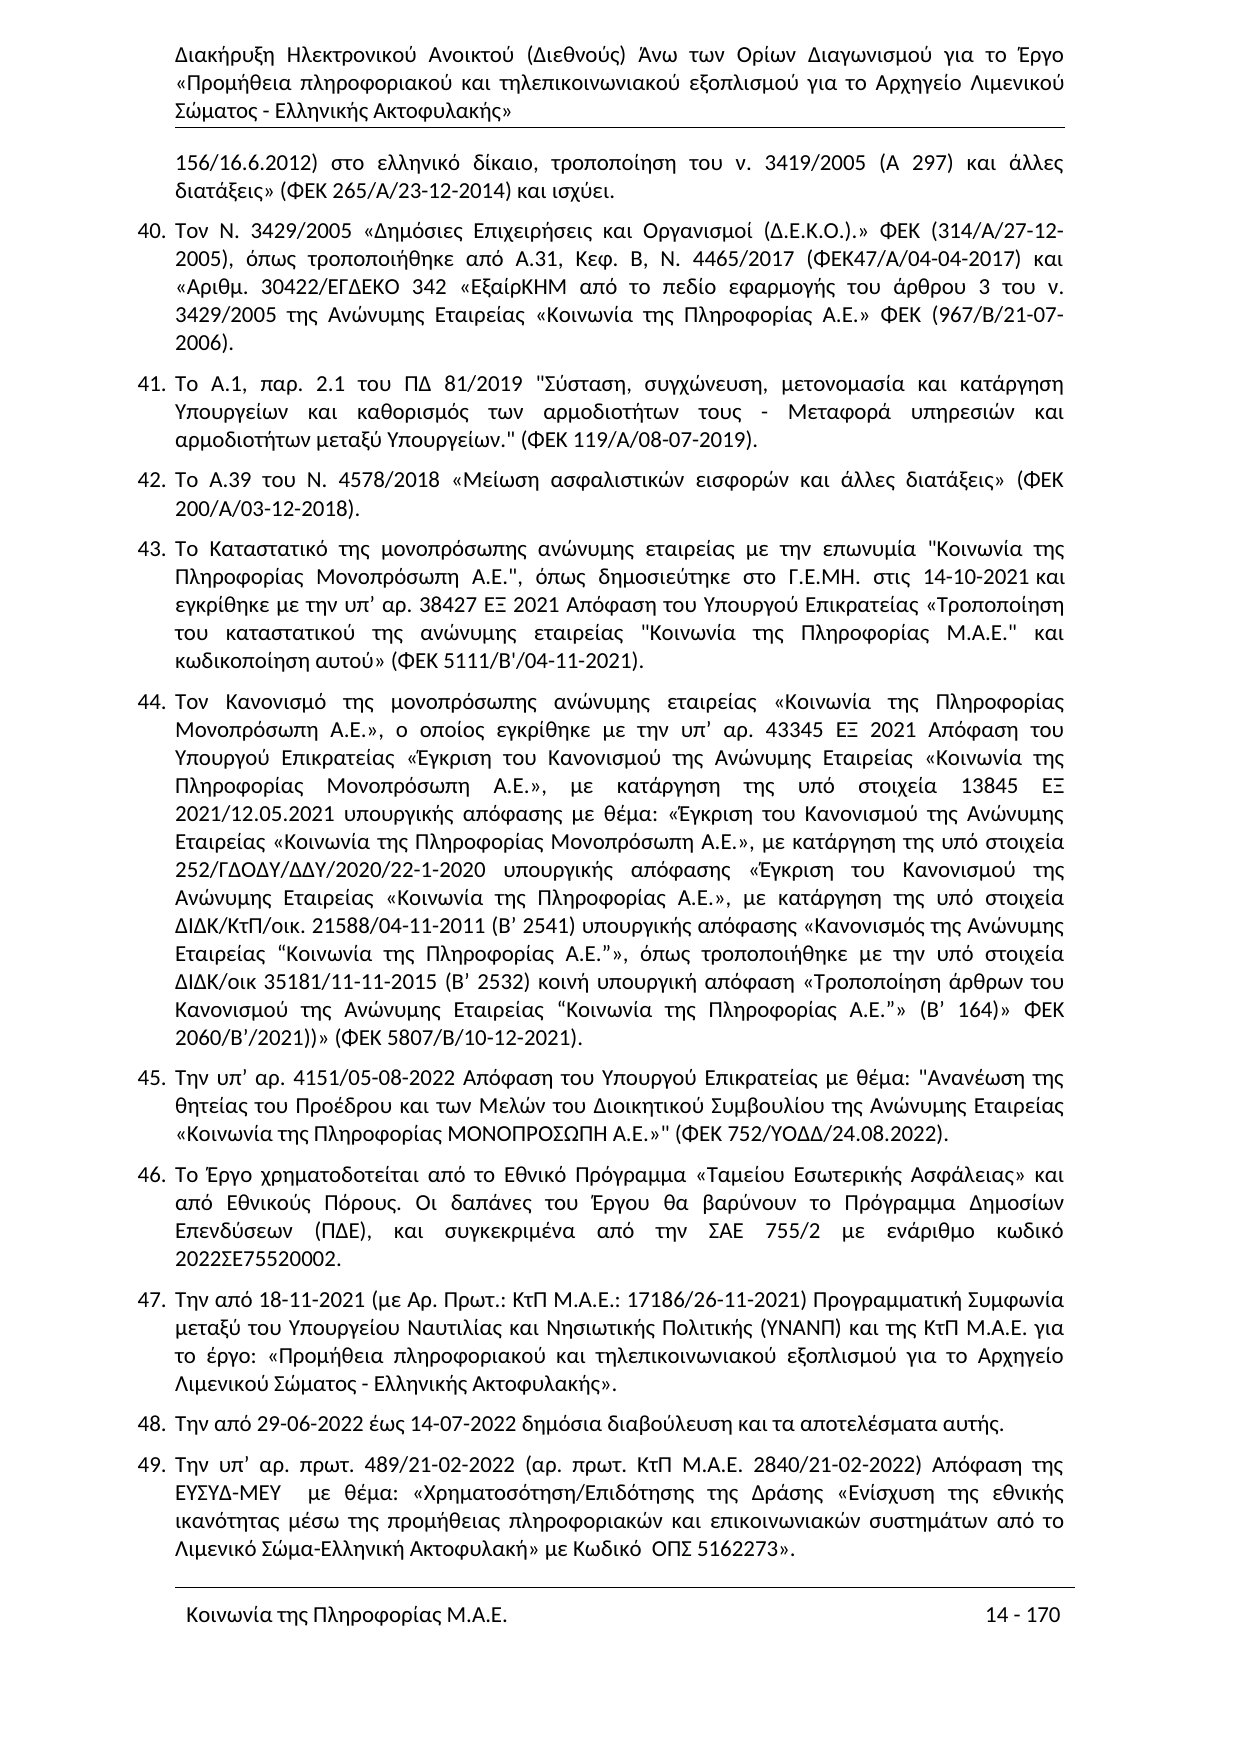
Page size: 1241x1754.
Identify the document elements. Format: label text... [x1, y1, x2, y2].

list Την υπ’ αρ. 4151/05-08-2022 Απόφαση του Υπουργού Επικρατείας με θέμα: "Ανανέωση της θητείας του Προέδρου και των Μελών του Διοικητικού Συμβουλίου της Ανώνυμης Εταιρείας «Κοινωνία της Πληροφορίας ΜΟΝΟΠΡΟΣΩΠΗ Α.Ε.»" (ΦΕΚ 752/ΥΟΔΔ/24.08.2022). [137, 1063, 1065, 1148]
list Το Α.1, παρ. 2.1 του ΠΔ 81/2019 "Σύσταση, συγχώνευση, μετονομασία και κατάργηση Υπουργείων και καθορισμός των αρμοδιοτήτων τους - Μεταφορά υπηρεσιών και αρμοδιοτήτων μεταξύ Υπουργείων." (ΦΕΚ 119/Α/08-07-2019). [137, 369, 1065, 453]
list Το Έργο χρηματοδοτείται από το Εθνικό Πρόγραμμα «Ταμείου Εσωτερικής Ασφάλειας» και από Εθνικούς Πόρους. Οι δαπάνες του Έργου θα βαρύνουν το Πρόγραμμα Δημοσίων Επενδύσεων (ΠΔΕ), και συγκεκριμένα από την ΣΑΕ 755/2 με ενάριθμο κωδικό 2022ΣΕ75520002. [137, 1160, 1065, 1272]
list Το Καταστατικό της μονοπρόσωπης ανώνυμης εταιρείας με την επωνυμία "Κοινωνία της Πληροφορίας Μονοπρόσωπη Α.Ε.", όπως δημοσιεύτηκε στο Γ.Ε.ΜΗ. στις 14-10-2021 και εγκρίθηκε με την υπ’ αρ. 38427 ΕΞ 2021 Απόφαση του Υπουργού Επικρατείας «Τροποποίηση του καταστατικού της ανώνυμης εταιρείας "Κοινωνία της Πληροφορίας Μ.Α.Ε." και κωδικοποίηση αυτού» (ΦΕΚ 5111/Β'/04-11-2021). [137, 534, 1065, 674]
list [137, 148, 1065, 204]
list Τον Κανονισμό της μονοπρόσωπης ανώνυμης εταιρείας «Κοινωνία της Πληροφορίας Μονοπρόσωπη Α.Ε.», ο οποίος εγκρίθηκε με την υπ’ αρ. 43345 ΕΞ 2021 Απόφαση του Υπουργού Επικρατείας «Έγκριση του Κανονισμού της Ανώνυμης Εταιρείας «Κοινωνία της Πληροφορίας Μονοπρόσωπη Α.Ε.», με κατάργηση της υπό στοιχεία 13845 ΕΞ 2021/12.05.2021 υπουργικής απόφασης με θέμα: «Έγκριση του Κανονισμού της Ανώνυμης Εταιρείας «Κοινωνία της Πληροφορίας Μονοπρόσωπη Α.Ε.», με κατάργηση της υπό στοιχεία 252/ΓΔΟΔΥ/ΔΔΥ/2020/22-1-2020 υπουργικής απόφασης «Έγκριση του Κανονισμού της Ανώνυμης Εταιρείας «Κοινωνία της Πληροφορίας Α.Ε.», με κατάργηση της υπό στοιχεία ΔΙΔΚ/ΚτΠ/οικ. 21588/04-11-2011 (Β’ 2541) υπουργικής απόφασης «Κανονισμός της Ανώνυμης Εταιρείας “Κοινωνία της Πληροφορίας Α.Ε.”», όπως τροποποιήθηκε με την υπό στοιχεία ΔΙΔΚ/οικ 35181/11-11-2015 (Β’ 2532) κοινή υπουργική απόφαση «Τροποποίηση άρθρων του Κανονισμού της Ανώνυμης Εταιρείας “Κοινωνία της Πληροφορίας Α.Ε.”» (Β’ 164)» ΦΕΚ 2060/Β’/2021))» (ΦΕΚ 5807/Β/10-12-2021). [137, 687, 1065, 1051]
list Το Α.39 του Ν. 4578/2018 «Μείωση ασφαλιστικών εισφορών και άλλες διατάξεις» (ΦΕΚ 200/Α/03-12-2018). [137, 466, 1065, 522]
list Τον N. 3429/2005 «Δημόσιες Επιχειρήσεις και Οργανισμοί (Δ.Ε.Κ.Ο.).» ΦΕΚ (314/Α/27-12-2005), όπως τροποποιήθηκε από Α.31, Κεφ. Β, Ν. 4465/2017 (ΦΕΚ47/Α/04-04-2017) και «Αριθμ. 30422/ΕΓΔΕΚΟ 342 «ΕξαίρΚΗΜ από το πεδίο εφαρμογής του άρθρου 3 του ν. 3429/2005 της Ανώνυμης Εταιρείας «Κοινωνία της Πληροφορίας Α.Ε.» ΦΕΚ (967/Β/21-07-2006). [137, 216, 1065, 357]
list Την από 29-06-2022 έως 14-07-2022 δημόσια διαβούλευση και τα αποτελέσματα αυτής. [137, 1409, 1065, 1437]
list Την υπ’ αρ. πρωτ. 489/21-02-2022 (αρ. πρωτ. ΚτΠ Μ.Α.Ε. 2840/21-02-2022) Απόφαση της ΕΥΣΥΔ-ΜΕΥ με θέμα: «Χρηματοσότηση/Επιδότησης της Δράσης «Ενίσχυση της εθνικής ικανότητας μέσω της προμήθειας πληροφοριακών και επικοινωνιακών συστημάτων από το Λιμενικό Σώμα-Ελληνική Ακτοφυλακή» με Κωδικό ΟΠΣ 5162273». [137, 1450, 1065, 1562]
list Tην από 18-11-2021 (με Αρ. Πρωτ.: ΚτΠ Μ.Α.Ε.: 17186/26-11-2021) Προγραμματική Συμφωνία μεταξύ του Υπουργείου Ναυτιλίας και Νησιωτικής Πολιτικής (ΥΝΑΝΠ) και της ΚτΠ Μ.Α.Ε. για το έργο: «Προμήθεια πληροφοριακού και τηλεπικοινωνιακού εξοπλισμού για το Αρχηγείο Λιμενικού Σώματος - Ελληνικής Ακτοφυλακής». [137, 1285, 1065, 1397]
